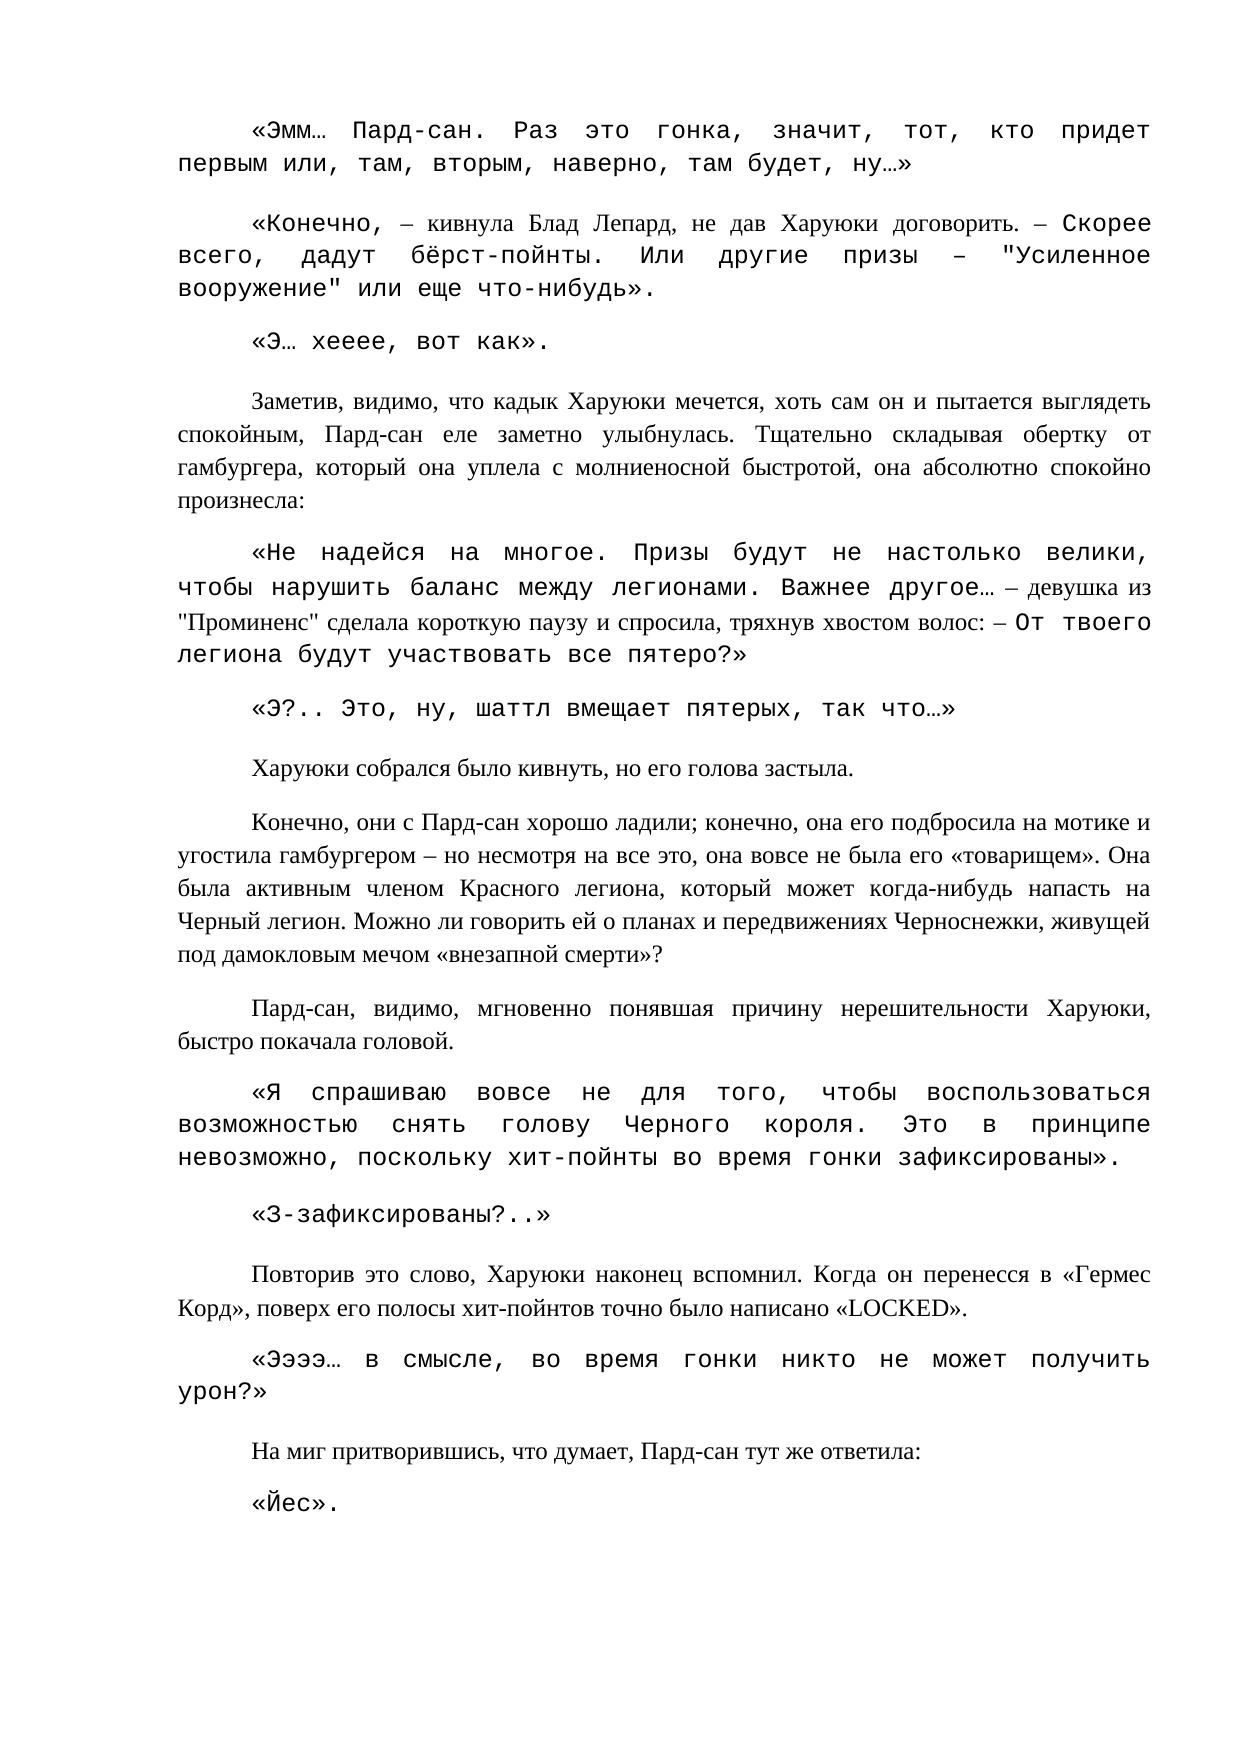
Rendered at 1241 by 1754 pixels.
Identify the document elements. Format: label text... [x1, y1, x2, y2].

text «З-зафиксированы?..» [177, 1202, 1152, 1230]
text «Йес». [177, 1490, 1152, 1519]
text «Ээээ… в смысле, во время гонки никто не может получить урон?» [177, 1346, 1152, 1407]
text «Э… хееее, вот как». [177, 329, 1152, 357]
text Конечно, они с Пард-сан хорошо ладили; конечно, она его подбросила на мотике и угостила гамбургером – но несмотря на все это, она вовсе не была его «товарищем». Она была активным членом Красного легиона, который может когда-нибудь напасть на Черный легион. Можно ли говорить ей о планах и передвижениях Черноснежки, живущей под дамокловым мечом «внезапной смерти»? [177, 807, 1152, 968]
text «Э?.. Это, ну, шаттл вмещает пятерых, так что…» [177, 695, 1152, 724]
text Заметив, видимо, что кадык Харуюки мечется, хоть сам он и пытается выглядеть спокойным, Пард-сан еле заметно улыбнулась. Тщательно складывая обертку от гамбургера, который она уплела с молниеносной быстротой, она абсолютно спокойно произнесла: [177, 386, 1152, 514]
text Пард-сан, видимо, мгновенно понявшая причину нерешительности Харуюки, быстро покачала головой. [177, 993, 1152, 1054]
text «Не надейся на многое. Призы будут не настолько велики, чтобы нарушить баланс между легионами. Важнее другое… – девушка из "Проминенс" сделала короткую паузу и спросила, тряхнув хвостом волос: – От твоего легиона будут участвовать все пятеро?» [177, 539, 1152, 670]
text «Я спрашиваю вовсе не для того, чтобы воспользоваться возможностью снять голову Черного короля. Это в принципе невозможно, поскольку хит-пойнты во время гонки зафиксированы». [177, 1079, 1152, 1173]
text «Конечно, – кивнула Блад Лепард, не дав Харуюки договорить. – Скорее всего, дадут бёрст-пойнты. Или другие призы – "Усиленное вооружение" или еще что-нибудь». [177, 208, 1152, 304]
text Харуюки собрался было кивнуть, но его голова застыла. [177, 753, 1152, 782]
text На миг притворившись, что думает, Пард-сан тут же ответила: [177, 1436, 1152, 1465]
text Повторив это слово, Харуюки наконец вспомнил. Когда он перенесся в «Гермес Корд», поверх его полосы хит-пойнтов точно было написано «LOCKED». [177, 1259, 1152, 1321]
text «Эмм… Пард-сан. Раз это гонка, значит, тот, кто придет первым или, там, вторым, наверно, там будет, ну…» [177, 118, 1152, 179]
